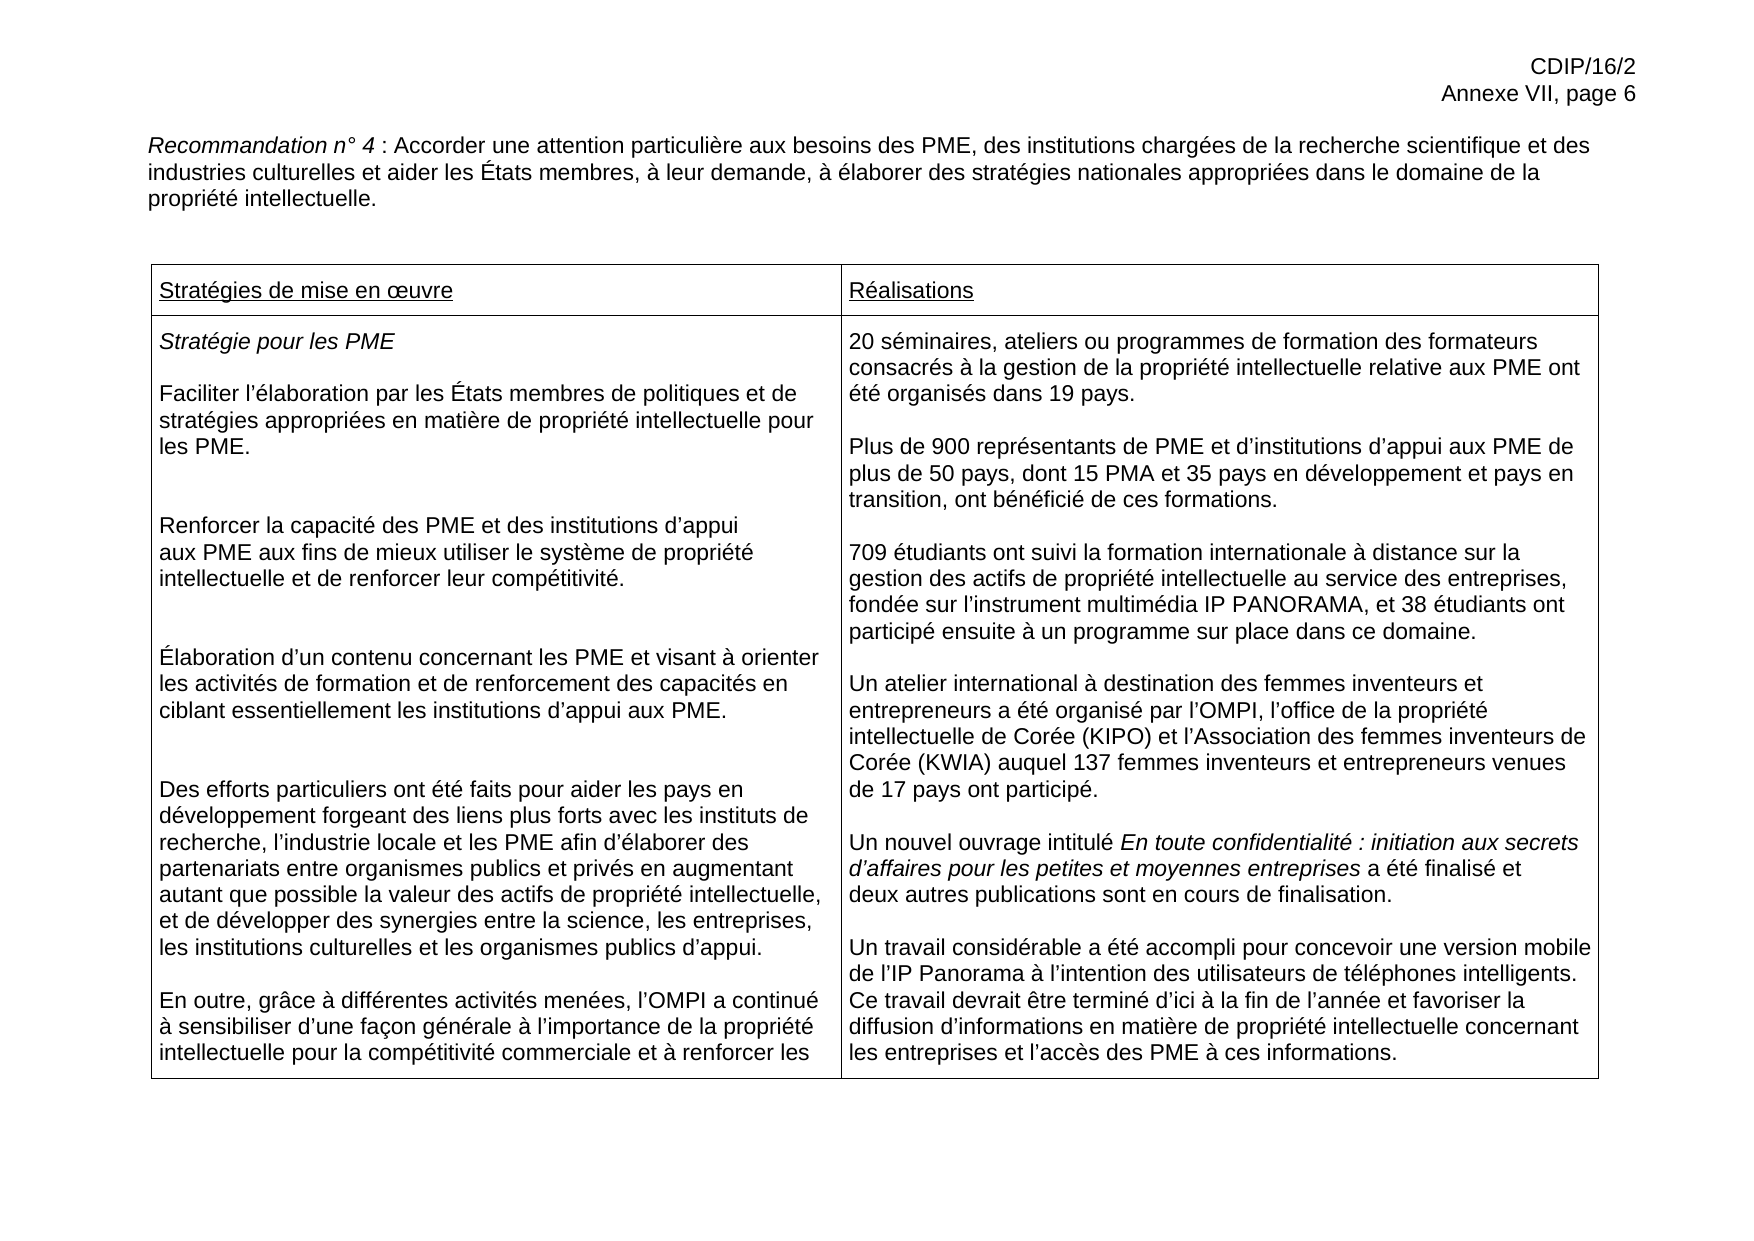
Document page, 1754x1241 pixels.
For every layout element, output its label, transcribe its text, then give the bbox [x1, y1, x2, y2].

table_header Stratégies de mise en œuvre [152, 265, 841, 315]
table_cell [842, 316, 1598, 1077]
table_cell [152, 316, 841, 1077]
table_header Réalisations [842, 265, 1598, 315]
text Recommandation n° 4 : Accorder une attention particulière aux besoins des PME, des institutions chargées de la recherche scientifique et des industries culturelles et aider les États membres, à leur demande, à élaborer des stratégies nationales appropriées dans le domaine de la propriété intellectuelle. [148, 132, 1636, 211]
